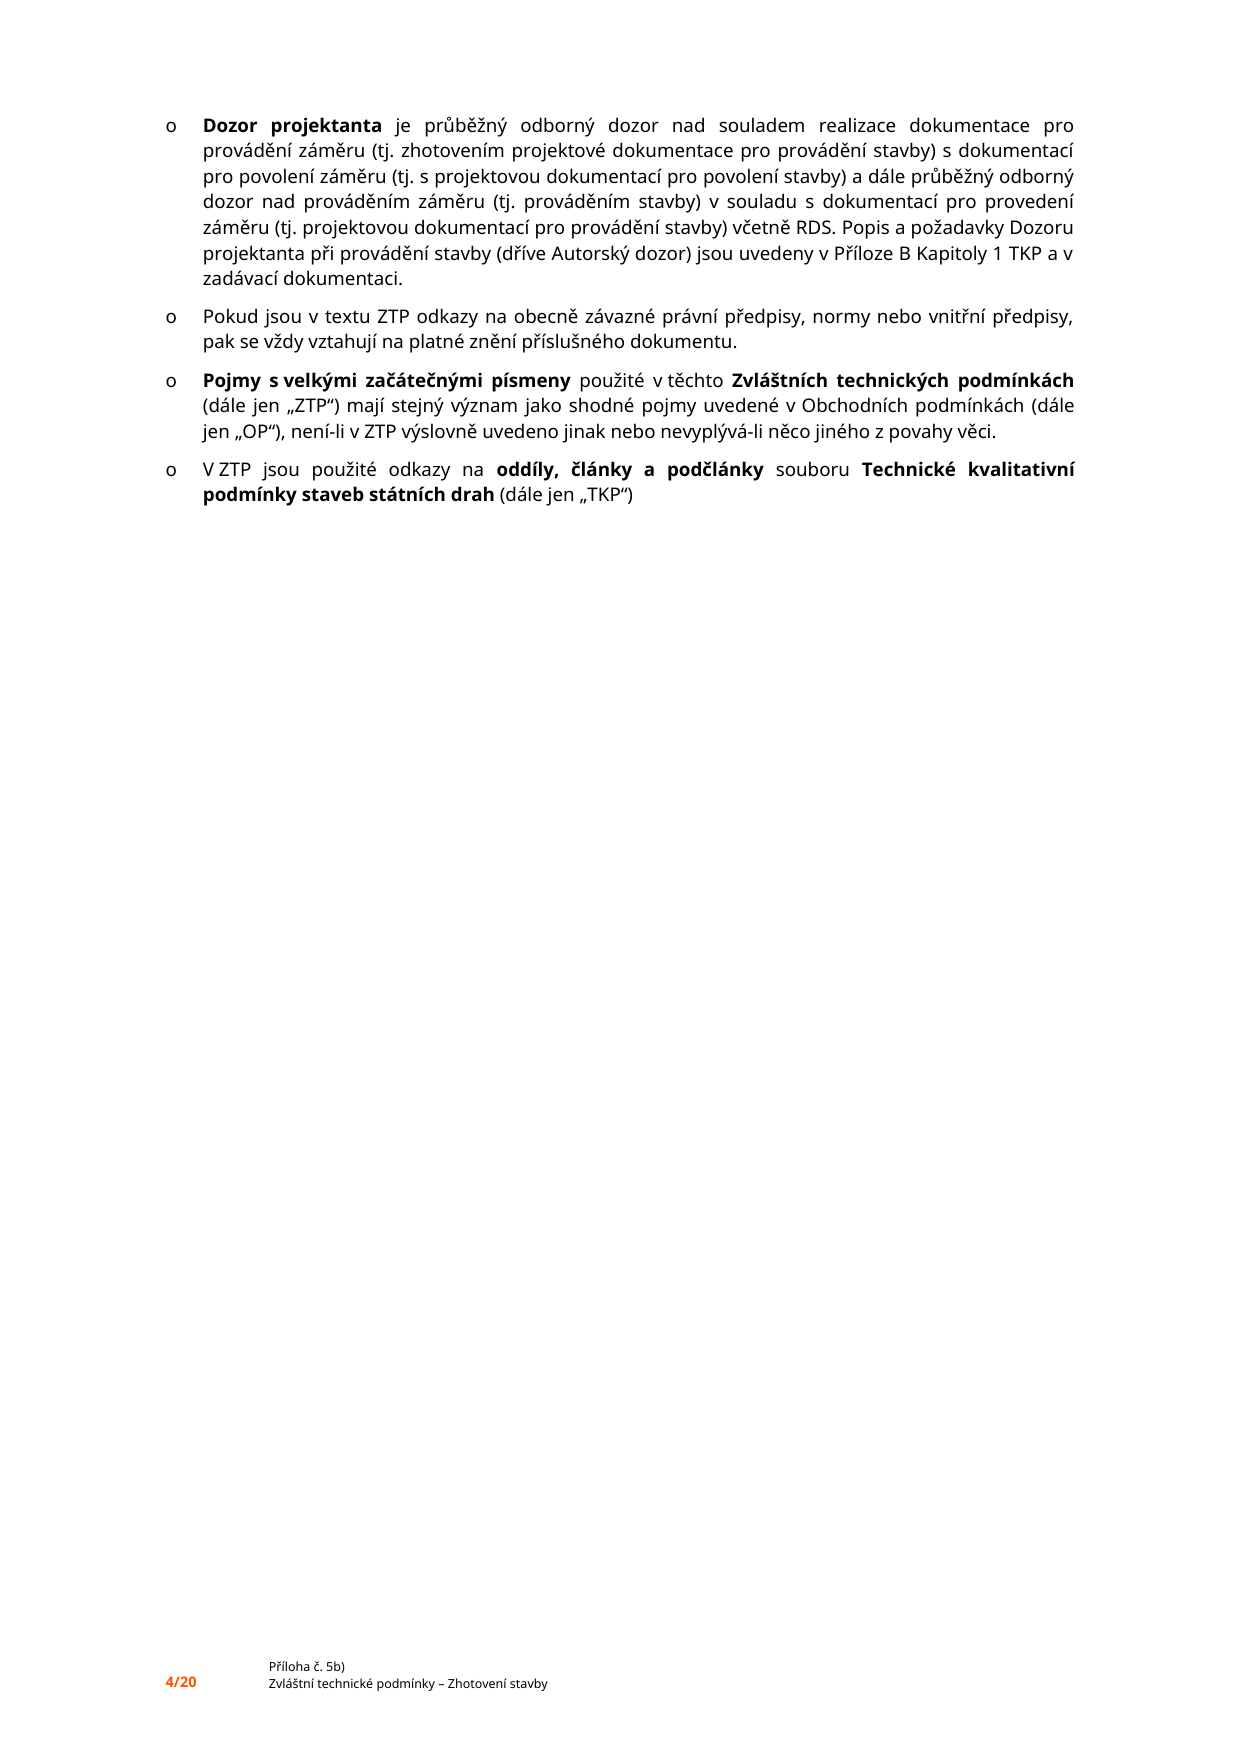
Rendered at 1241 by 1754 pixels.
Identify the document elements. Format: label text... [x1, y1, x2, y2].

list V ZTP jsou použité odkazy na oddíly, články a podčlánky souboru Technické kvalitativní podmínky staveb státních drah (dále jen „TKP“) [165, 456, 1075, 507]
list Pokud jsou v textu ZTP odkazy na obecně závazné právní předpisy, normy nebo vnitřní předpisy, pak se vždy vztahují na platné znění příslušného dokumentu. [165, 303, 1075, 354]
list Dozor projektanta je průběžný odborný dozor nad souladem realizace dokumentace pro provádění záměru (tj. zhotovením projektové dokumentace pro provádění stavby) s dokumentací pro povolení záměru (tj. s projektovou dokumentací pro povolení stavby) a dále průběžný odborný dozor nad prováděním záměru (tj. prováděním stavby) v souladu s dokumentací pro provedení záměru (tj. projektovou dokumentací pro provádění stavby) včetně RDS. Popis a požadavky Dozoru projektanta při provádění stavby (dříve Autorský dozor) jsou uvedeny v Příloze B Kapitoly 1 TKP a v zadávací dokumentaci. [165, 112, 1075, 291]
list Pojmy s velkými začátečnými písmeny použité v těchto Zvláštních technických podmínkách (dále jen „ZTP“) mají stejný význam jako shodné pojmy uvedené v Obchodních podmínkách (dále jen „OP“), není-li v ZTP výslovně uvedeno jinak nebo nevyplývá-li něco jiného z povahy věci. [165, 367, 1075, 443]
